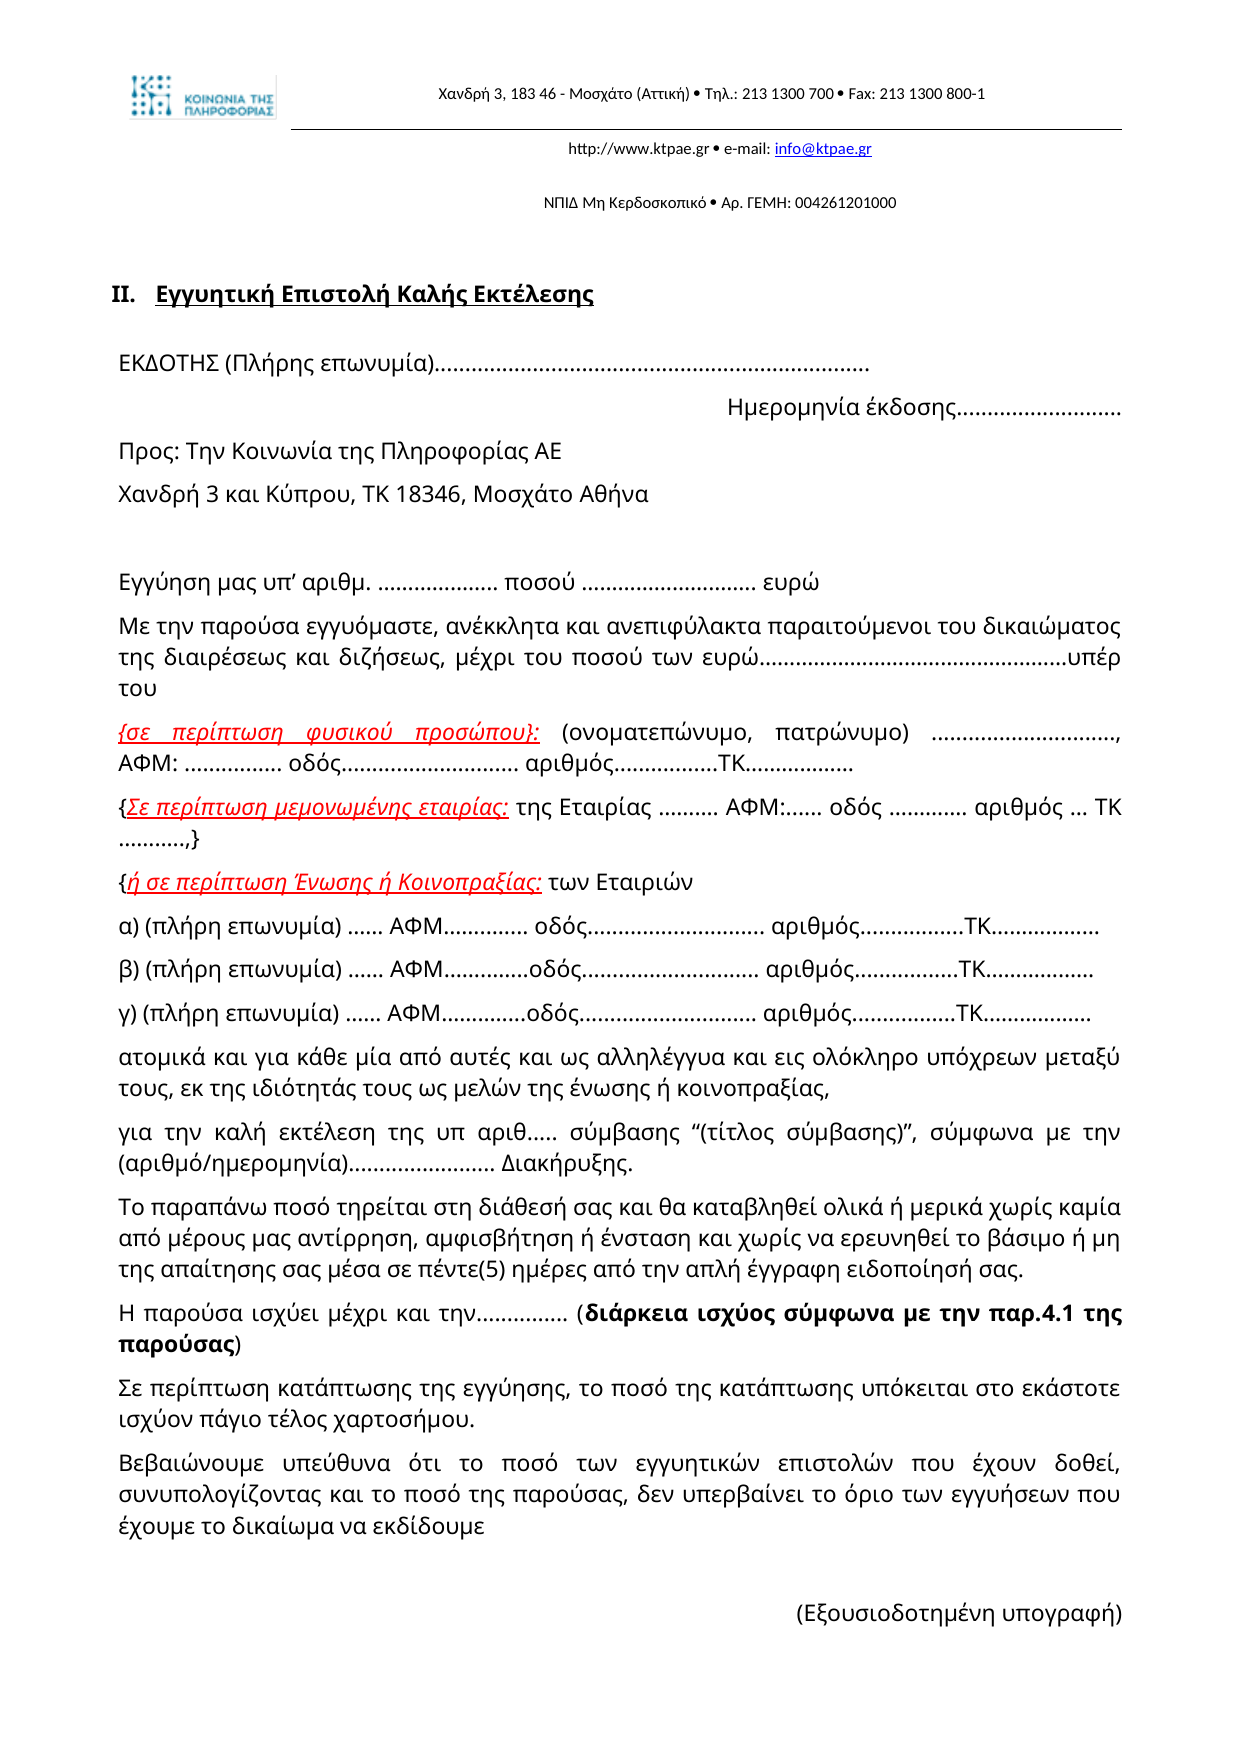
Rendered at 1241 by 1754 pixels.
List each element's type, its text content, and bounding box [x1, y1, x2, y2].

text Χανδρή 3 και Κύπρου, ΤΚ 18346, Μοσχάτο Αθήνα [118, 478, 1122, 509]
text {ή σε περίπτωση Ένωσης ή Κοινοπραξίας: των Εταιριών [118, 866, 1122, 897]
text Με την παρούσα εγγυόμαστε, ανέκκλητα και ανεπιφύλακτα παραιτούμενοι του δικαιώματος της διαιρέσεως και διζήσεως, μέχρι του ποσού των ευρώ……………………………………………υπέρ του [118, 609, 1122, 703]
text Η παρούσα ισχύει μέχρι και την............... (διάρκεια ισχύος σύμφωνα με την παρ.4.1 της παρούσας) [118, 1297, 1122, 1359]
text γ) (πλήρη επωνυμία) …… ΑΦΜ…….…....οδός............................. αριθμός.................ΤΚ……………… [118, 997, 1122, 1028]
text Σε περίπτωση κατάπτωσης της εγγύησης, το ποσό της κατάπτωσης υπόκειται στο εκάστοτε ισχύον πάγιο τέλος χαρτοσήμου. [118, 1372, 1122, 1434]
text α) (πλήρη επωνυμία) …… ΑΦΜ…….….... οδός............................. αριθμός.................ΤΚ……………… [118, 909, 1122, 941]
text Προς: Την Κοινωνία της Πληροφορίας ΑΕ [118, 434, 1122, 466]
text β) (πλήρη επωνυμία) …… ΑΦΜ…….…....οδός............................. αριθμός.................ΤΚ……………… [118, 953, 1122, 984]
subtitle Εγγυητική Επιστολή Καλής Εκτέλεσης [136, 278, 1122, 309]
text ΕΚΔΟΤΗΣ (Πλήρης επωνυμία)....................................................................... [118, 347, 1122, 378]
picture [129, 75, 278, 121]
text ατομικά και για κάθε μία από αυτές και ως αλληλέγγυα και εις ολόκληρο υπόχρεων μεταξύ τους, εκ της ιδιότητάς τους ως μελών της ένωσης ή κοινοπραξίας, [118, 1041, 1122, 1103]
text Βεβαιώνουμε υπεύθυνα ότι το ποσό των εγγυητικών επιστολών που έχουν δοθεί, συνυπολογίζοντας και το ποσό της παρούσας, δεν υπερβαίνει το όριο των εγγυήσεων που έχουμε το δικαίωμα να εκδίδουμε [118, 1447, 1122, 1541]
text {Σε περίπτωση μεμονωμένης εταιρίας: της Εταιρίας ………. ΑΦΜ:...... οδός …………. αριθμός … ΤΚ ………..,} [118, 791, 1122, 853]
text για την καλή εκτέλεση της υπ αριθ..... σύμβασης “(τίτλος σύμβασης)”, σύμφωνα με την (αριθμό/ημερομηνία)........................ Διακήρυξης. [118, 1116, 1122, 1178]
text Ημερομηνία έκδοσης........................... [118, 391, 1122, 422]
text Εγγύηση μας υπ’ αριθμ. ……………….. ποσού ………………….……. ευρώ [118, 566, 1122, 597]
text Το παραπάνω ποσό τηρείται στη διάθεσή σας και θα καταβληθεί ολικά ή μερικά χωρίς καμία από μέρους μας αντίρρηση, αμφισβήτηση ή ένσταση και χωρίς να ερευνηθεί το βάσιμο ή μη της απαίτησης σας μέσα σε πέντε(5) ημέρες από την απλή έγγραφη ειδοποίησή σας. [118, 1191, 1122, 1284]
text {σε περίπτωση φυσικού προσώπου}: (ονοματεπώνυμο, πατρώνυμο) .............................., ΑΦΜ: ................ οδός............................. αριθμός.................ΤΚ……………… [118, 716, 1122, 778]
text (Εξουσιοδοτημένη υπογραφή) [118, 1597, 1122, 1628]
